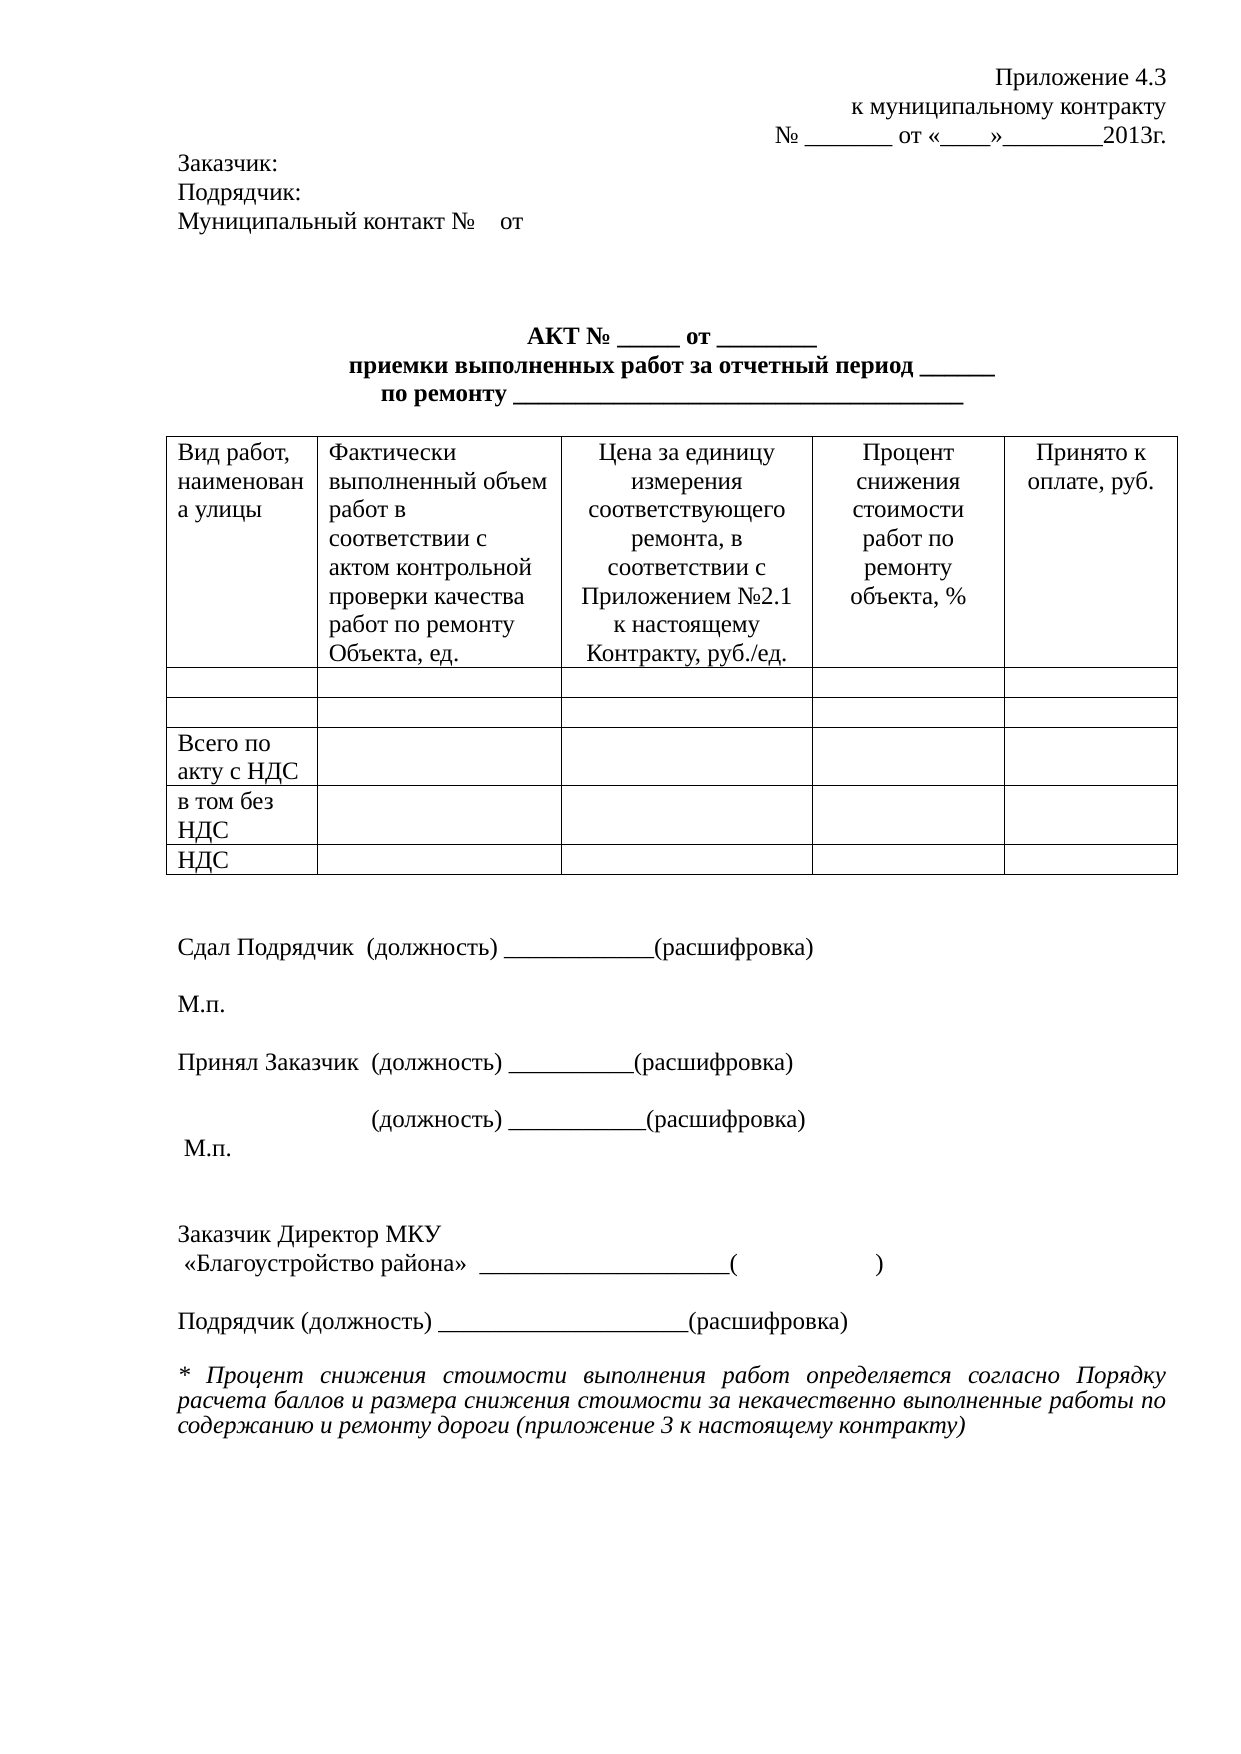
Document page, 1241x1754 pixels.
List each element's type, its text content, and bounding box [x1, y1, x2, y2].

text Заказчик Директор МКУ [177, 1219, 1166, 1248]
text Сдал Подрядчик (должность) ____________(расшифровка) [177, 932, 1166, 961]
text Подрядчик (должность) ____________________(расшифровка) [177, 1306, 1166, 1334]
table_cell [813, 668, 1004, 697]
text по ремонту ____________________________________ [177, 378, 1166, 407]
text АКТ № _____ от ________ [177, 321, 1166, 350]
text № _______ от «____»________2013г. [177, 120, 1166, 148]
text к муниципальному контракту [177, 91, 1166, 120]
table_cell [1005, 698, 1177, 727]
text «Благоустройство района» ____________________( ) [177, 1248, 1166, 1277]
table_cell [813, 698, 1004, 727]
text * Процент снижения стоимости выполнения работ определяется согласно Порядку расчета баллов и размера снижения стоимости за некачественно выполненные работы по содержанию и ремонту дороги (приложение 3 к настоящему контракту) [177, 1363, 1166, 1438]
text Заказчик: [177, 148, 1166, 177]
table_header Принято к оплате, руб. [1005, 437, 1177, 667]
table_cell [167, 698, 317, 727]
table_cell НДС [167, 845, 317, 873]
table_cell Всего по акту с НДС [167, 728, 317, 785]
text Приложение 4.3 [177, 62, 1166, 91]
text Подрядчик: [177, 177, 1166, 206]
table_cell [1005, 728, 1177, 785]
table_cell [813, 845, 1004, 873]
table_cell [813, 728, 1004, 785]
table_cell [318, 845, 561, 873]
table_cell [1005, 786, 1177, 844]
table_cell [562, 698, 812, 727]
table_cell [562, 668, 812, 697]
text Принял Заказчик (должность) __________(расшифровка) [177, 1047, 1166, 1076]
table_cell [1005, 668, 1177, 697]
table_cell [562, 786, 812, 844]
table_cell [167, 668, 317, 697]
table_header Цена за единицу измерения соответствующего ремонта, в соответствии с Приложением №2.1 к настоящему Контракту, руб./ед. [562, 437, 812, 667]
table_header Процент снижения стоимости работ по ремонту объекта, % [813, 437, 1004, 667]
table_cell [813, 786, 1004, 844]
table_cell [318, 786, 561, 844]
table_cell [318, 698, 561, 727]
table_header Вид работ, наименована улицы [167, 437, 317, 667]
text (должность) ___________(расшифровка) [177, 1104, 1166, 1133]
text приемки выполненных работ за отчетный период ______ [177, 350, 1166, 378]
table_cell [562, 845, 812, 873]
text М.п. [177, 989, 1166, 1018]
table_cell [562, 728, 812, 785]
table_header Фактически выполненный объем работ в соответствии с актом контрольной проверки качества работ по ремонту Объекта, ед. [318, 437, 561, 667]
text Муниципальный контакт № от [177, 206, 1166, 235]
table_cell [318, 728, 561, 785]
table_cell [1005, 845, 1177, 873]
table_cell в том без НДС [167, 786, 317, 844]
table_cell [318, 668, 561, 697]
text М.п. [177, 1133, 1166, 1162]
